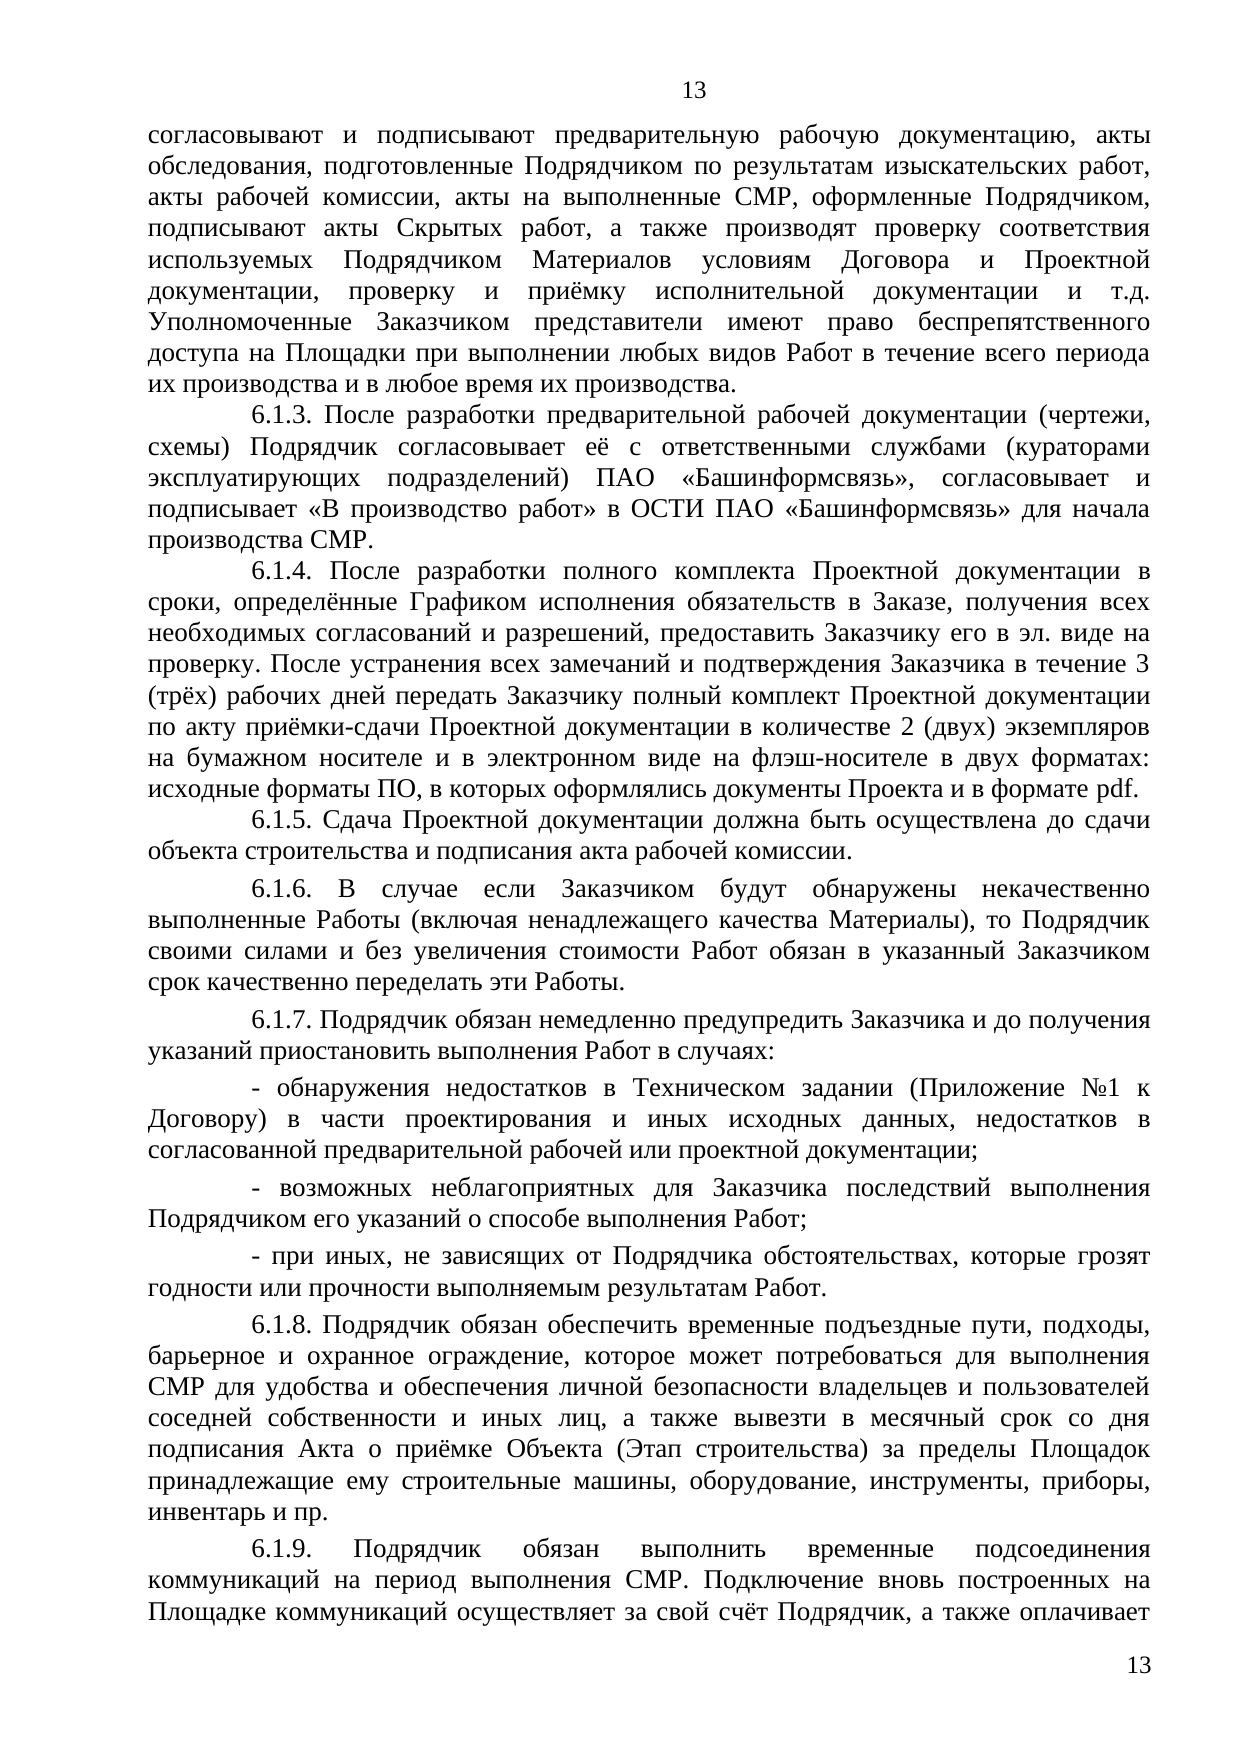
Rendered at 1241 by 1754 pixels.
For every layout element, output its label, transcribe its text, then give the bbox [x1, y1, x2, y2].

text 6.1.3. После разработки предварительной рабочей документации (чертежи, схемы) Подрядчик согласовывает её с ответственными службами (кураторами эксплуатирующих подразделений) ПАО «Башинформсвязь», согласовывает и подписывает «В производство работ» в ОСТИ ПАО «Башинформсвязь» для начала производства СМР. [148, 398, 1152, 554]
text 6.1.4. После разработки полного комплекта Проектной документации в сроки, определённые Графиком исполнения обязательств в Заказе, получения всех необходимых согласований и разрешений, предоставить Заказчику его в эл. виде на проверку. После устранения всех замечаний и подтверждения Заказчика в течение 3 (трёх) рабочих дней передать Заказчику полный комплект Проектной документации по акту приёмки-сдачи Проектной документации в количестве 2 (двух) экземпляров на бумажном носителе и в электронном виде на флэш-носителе в двух форматах: исходные форматы ПО, в которых оформлялись документы Проекта и в формате pdf. [148, 554, 1152, 803]
text - при иных, не зависящих от Подрядчика обстоятельствах, которые грозят годности или прочности выполняемым результатам Работ. [148, 1239, 1152, 1302]
text - обнаружения недостатков в Техническом задании (Приложение №1 к Договору) в части проектирования и иных исходных данных, недостатков в согласованной предварительной рабочей или проектной документации; [148, 1071, 1152, 1165]
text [148, 1532, 1152, 1626]
text 6.1.5. Сдача Проектной документации должна быть осуществлена до сдачи объекта строительства и подписания акта рабочей комиссии. [148, 803, 1152, 866]
text 6.1.6. В случае если Заказчиком будут обнаружены некачественно выполненные Работы (включая ненадлежащего качества Материалы), то Подрядчик своими силами и без увеличения стоимости Работ обязан в указанный Заказчиком срок качественно переделать эти Работы. [148, 872, 1152, 996]
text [148, 118, 1152, 398]
text - возможных неблагоприятных для Заказчика последствий выполнения Подрядчиком его указаний о способе выполнения Работ; [148, 1171, 1152, 1233]
text 6.1.7. Подрядчик обязан немедленно предупредить Заказчика и до получения указаний приостановить выполнения Работ в случаях: [148, 1003, 1152, 1065]
text 6.1.8. Подрядчик обязан обеспечить временные подъездные пути, подходы, барьерное и охранное ограждение, которое может потребоваться для выполнения СМР для удобства и обеспечения личной безопасности владельцев и пользователей соседней собственности и иных лиц, а также вывезти в месячный срок со дня подписания Акта о приёмке Объекта (Этап строительства) за пределы Площадок принадлежащие ему строительные машины, оборудование, инструменты, приборы, инвентарь и пр. [148, 1308, 1152, 1526]
